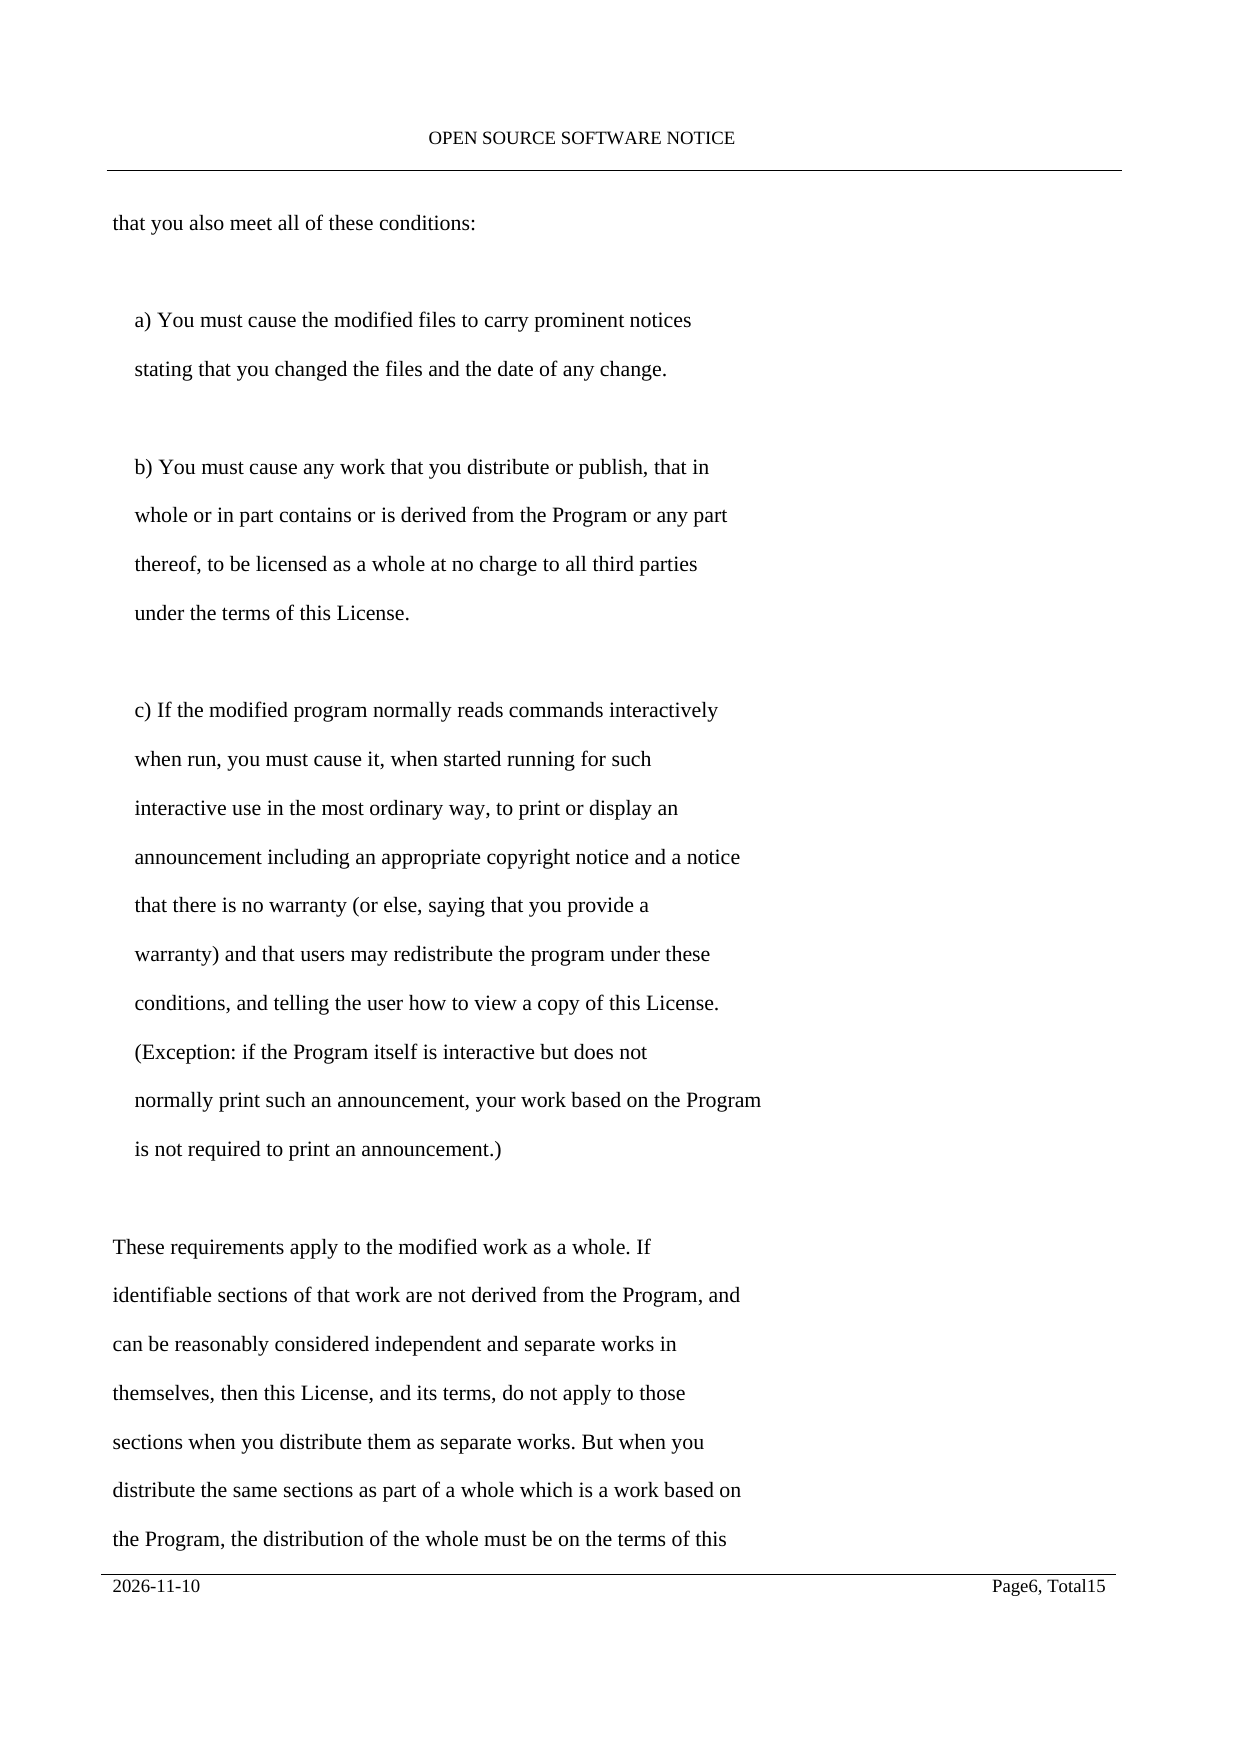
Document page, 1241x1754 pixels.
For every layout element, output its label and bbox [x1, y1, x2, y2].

text [112, 206, 1128, 1555]
